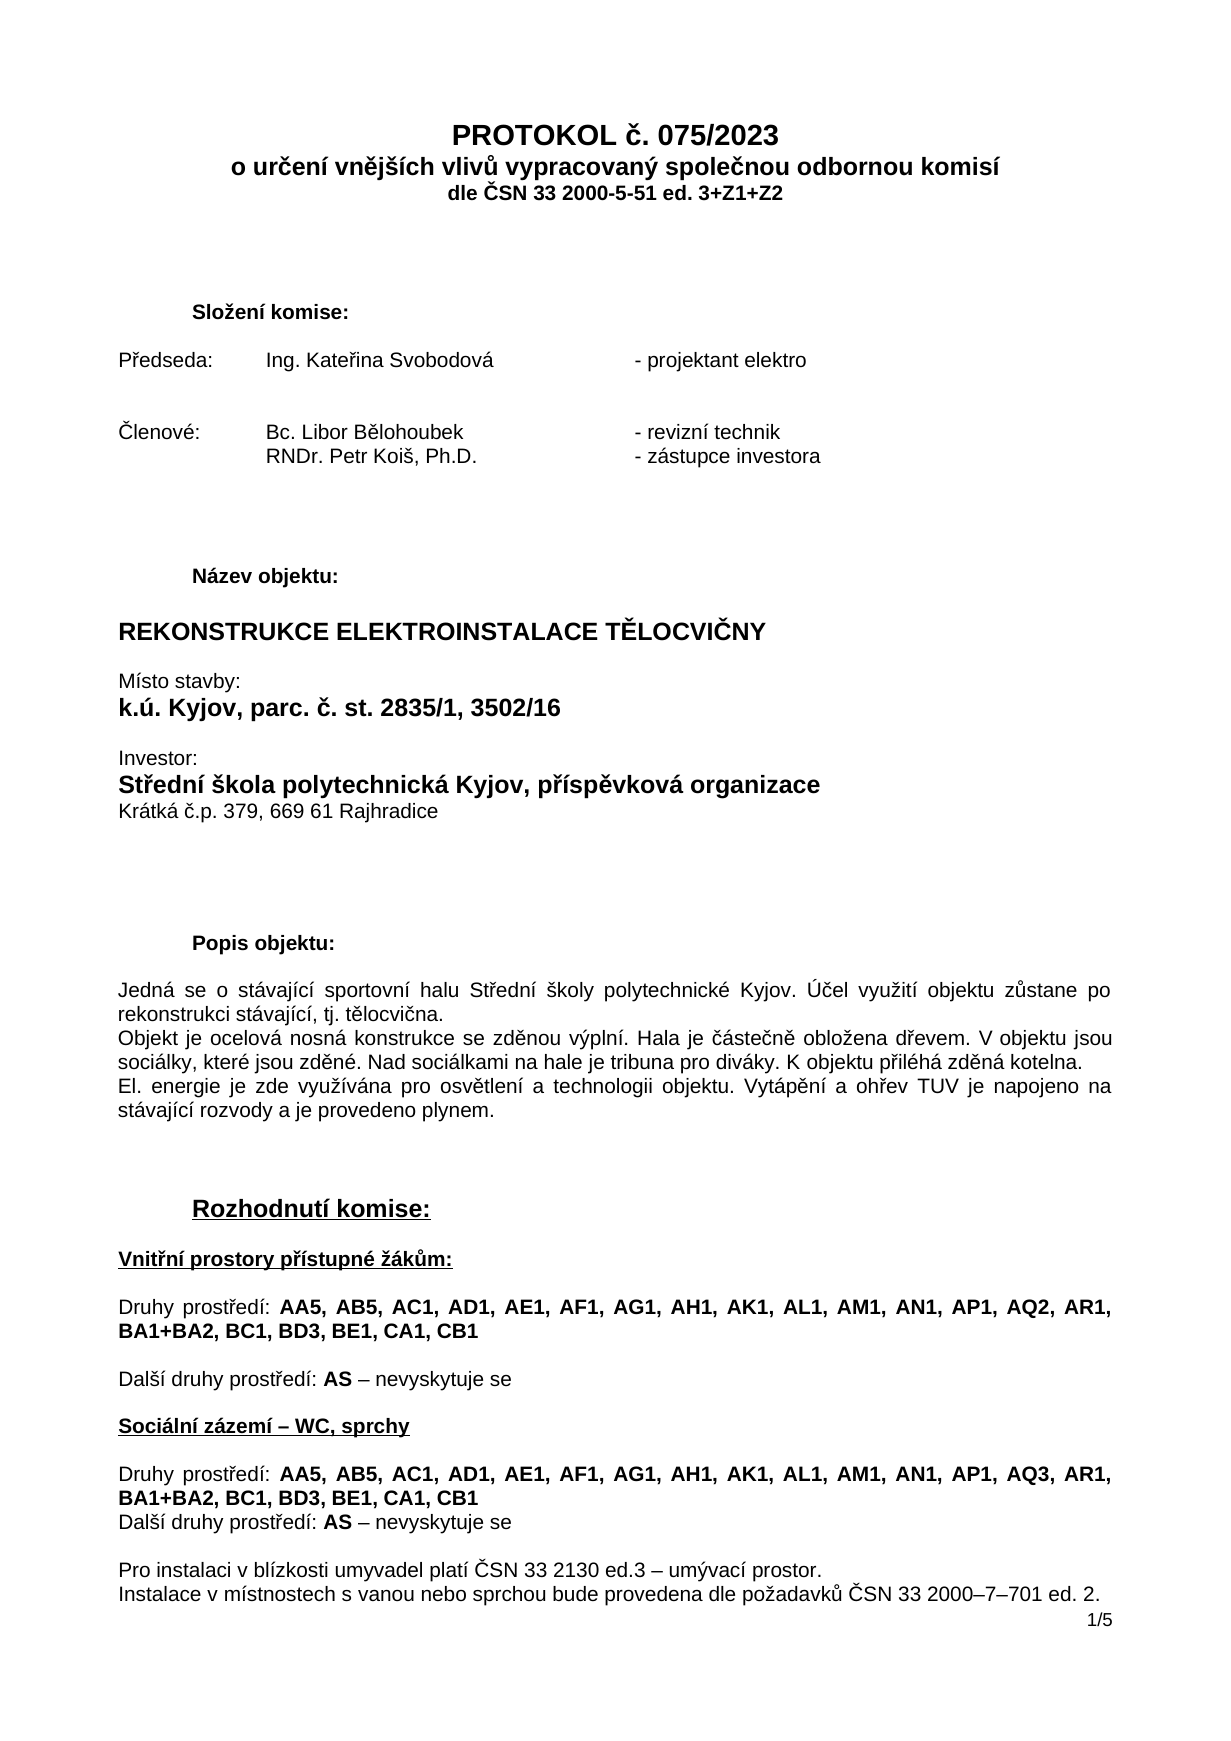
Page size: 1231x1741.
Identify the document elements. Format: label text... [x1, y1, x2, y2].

text Pro instalaci v blízkosti umyvadel platí ČSN 33 2130 ed.3 – umývací prostor. [118, 1558, 1113, 1582]
title Popis objektu: [118, 930, 1113, 954]
text Vnitřní prostory přístupné žákům: [118, 1247, 1113, 1271]
text Členové: Bc. Libor Bělohoubek - revizní technik [118, 420, 1113, 444]
text Název objektu: [118, 564, 1113, 588]
text Rozhodnutí komise: [118, 1194, 1113, 1223]
text REKONSTRUKCE ELEKTROINSTALACE TĚLOCVIČNY [118, 616, 1113, 645]
text Druhy prostředí: AA5, AB5, AC1, AD1, AE1, AF1, AG1, AH1, AK1, AL1, AM1, AN1, AP1, AQ3, AR1, BA1+BA2, BC1, BD3, BE1, CA1, CB1 [118, 1462, 1113, 1510]
text RNDr. Petr Koiš, Ph.D. - zástupce investora [118, 444, 1113, 468]
text Složení komise: [118, 300, 1113, 324]
text Místo stavby: [118, 669, 1113, 693]
text Instalace v místnostech s vanou nebo sprchou bude provedena dle požadavků ČSN 33 2000–7–701 ed. 2. [118, 1582, 1113, 1606]
text Další druhy prostředí: AS – nevyskytuje se [118, 1510, 1113, 1534]
text Předseda: Ing. Kateřina Svobodová - projektant elektro [118, 348, 1113, 372]
text Další druhy prostředí: AS – nevyskytuje se [118, 1366, 1113, 1390]
text Střední škola polytechnická Kyjov, příspěvková organizace [118, 770, 1113, 798]
text dle ČSN 33 2000-5-51 ed. 3+Z1+Z2 [118, 180, 1113, 204]
table_header k.ú. Kyjov, parc. č. st. 2835/1, 3502/16 [118, 693, 1063, 722]
text Sociální zázemí – WC, sprchy [118, 1414, 1113, 1438]
text El. energie je zde využívána pro osvětlení a technologii objektu. Vytápění a ohřev TUV je napojeno na stávající rozvody a je provedeno plynem. [118, 1074, 1113, 1122]
text Krátká č.p. 379, 669 61 Rajhradice [118, 798, 1113, 822]
text Investor: [118, 746, 1113, 770]
text Jedná se o stávající sportovní halu Střední školy polytechnické Kyjov. Účel využití objektu zůstane po rekonstrukci stávající, tj. tělocvična. [118, 978, 1113, 1026]
text Objekt je ocelová nosná konstrukce se zděnou výplní. Hala je částečně obložena dřevem. V objektu jsou sociálky, které jsou zděné. Nad sociálkami na hale je tribuna pro diváky. K objektu přiléhá zděná kotelna. [118, 1026, 1113, 1074]
text o určení vnějších vlivů vypracovaný společnou odbornou komisí [118, 152, 1113, 180]
text Druhy prostředí: AA5, AB5, AC1, AD1, AE1, AF1, AG1, AH1, AK1, AL1, AM1, AN1, AP1, AQ2, AR1, BA1+BA2, BC1, BD3, BE1, CA1, CB1 [118, 1294, 1113, 1342]
